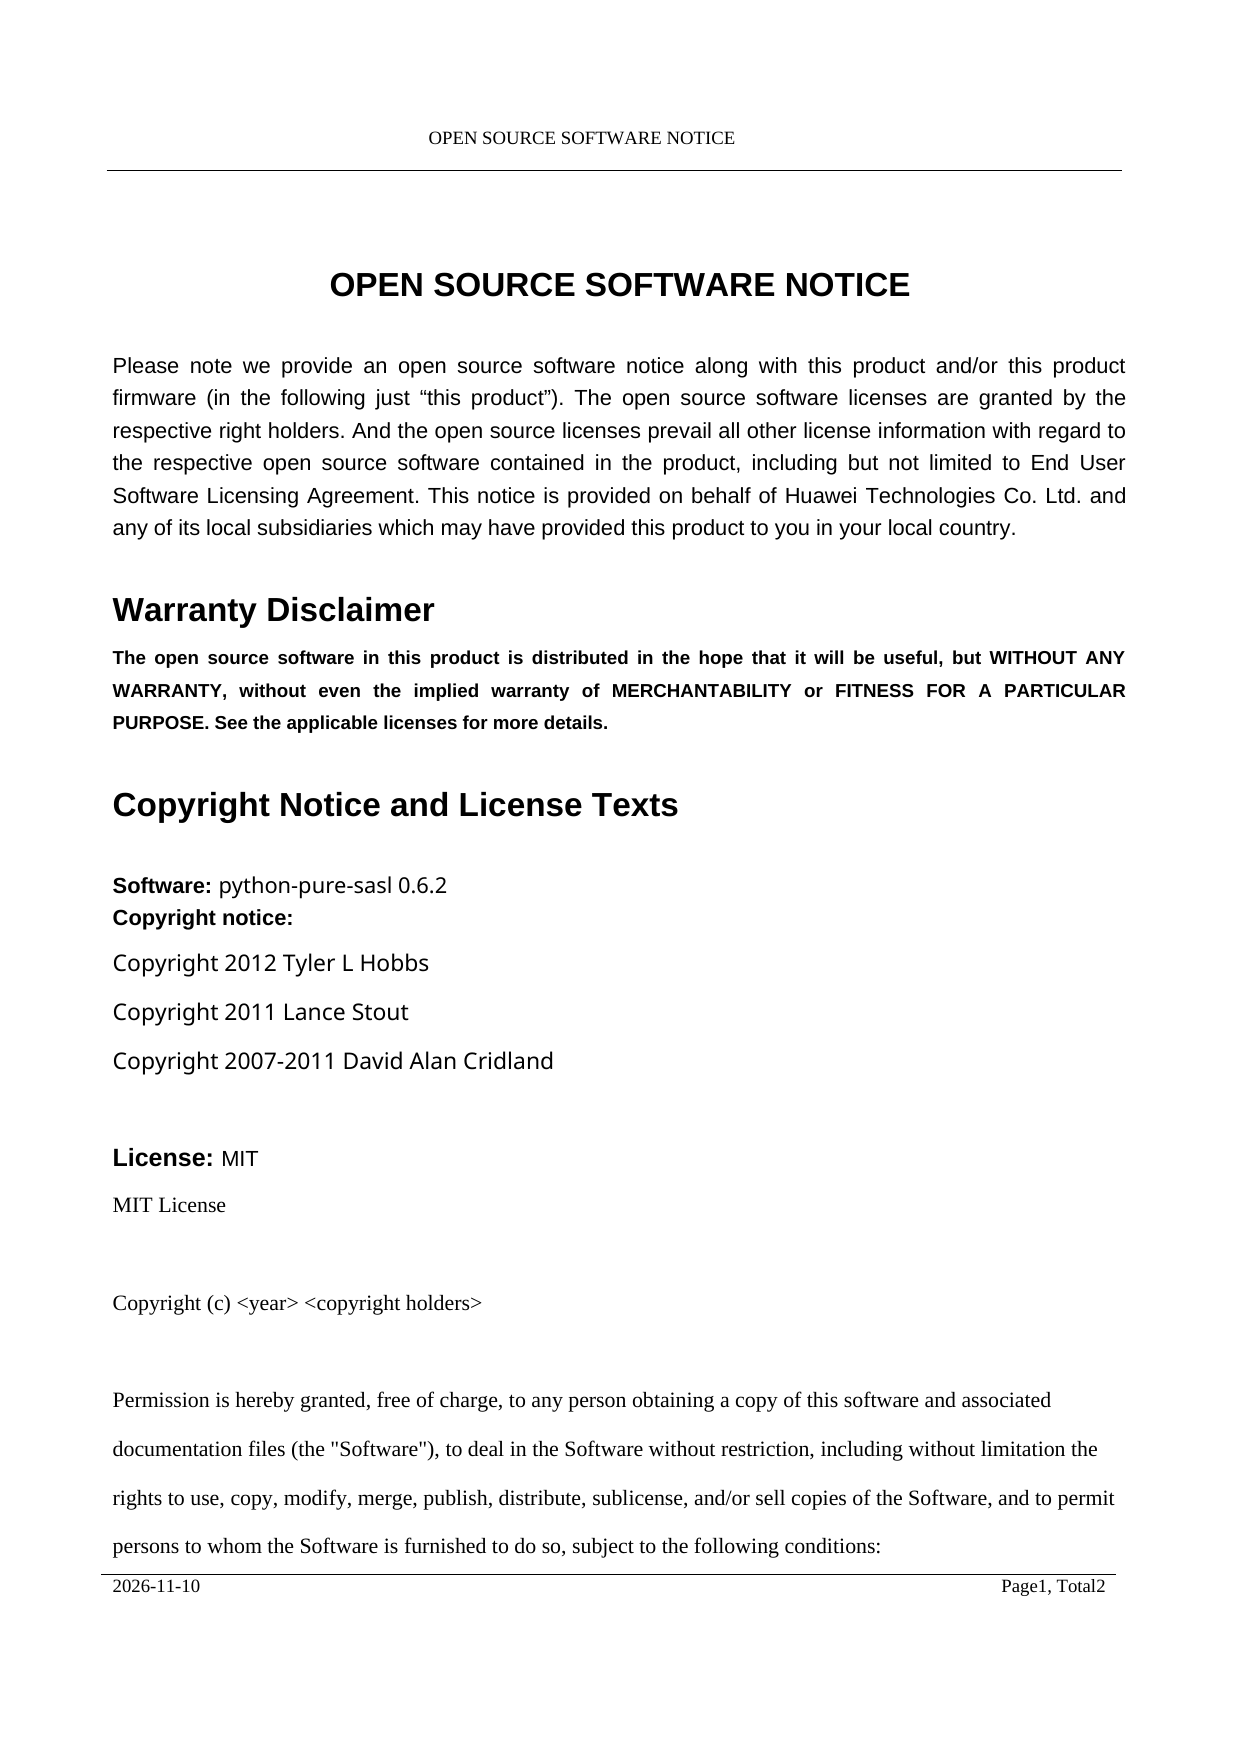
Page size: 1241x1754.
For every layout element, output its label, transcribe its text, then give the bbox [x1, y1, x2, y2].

text The open source software in this product is distributed in the hope that it will be useful, but WITHOUT ANY WARRANTY, without even the implied warranty of MERCHANTABILITY or FITNESS FOR A PARTICULAR PURPOSE. See the applicable licenses for more details. [112, 641, 1128, 739]
text Warranty Disclaimer [112, 576, 1128, 641]
text Please note we provide an open source software notice along with this product and/or this product firmware (in the following just “this product”). The open source software licenses are granted by the respective right holders. And the open source licenses prevail all other license information with regard to the respective open source software contained in the product, including but not limited to End User Software Licensing Agreement. This notice is provided on behalf of Huawei Technologies Co. Ltd. and any of its local subsidiaries which may have provided this product to you in your local country. [112, 349, 1128, 544]
text Copyright Notice and License Texts [112, 771, 1128, 836]
text Copyright 2012 Tyler L Hobbs Copyright 2011 Lance Stout Copyright 2007-2011 David Alan Cridland [112, 947, 1128, 1125]
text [112, 1188, 1128, 1562]
text OPEN SOURCE SOFTWARE NOTICE [112, 251, 1128, 316]
text License: MIT [112, 1142, 1128, 1174]
text Software: python-pure-sasl 0.6.2 [112, 869, 1128, 901]
text Copyright notice: [112, 901, 1128, 934]
